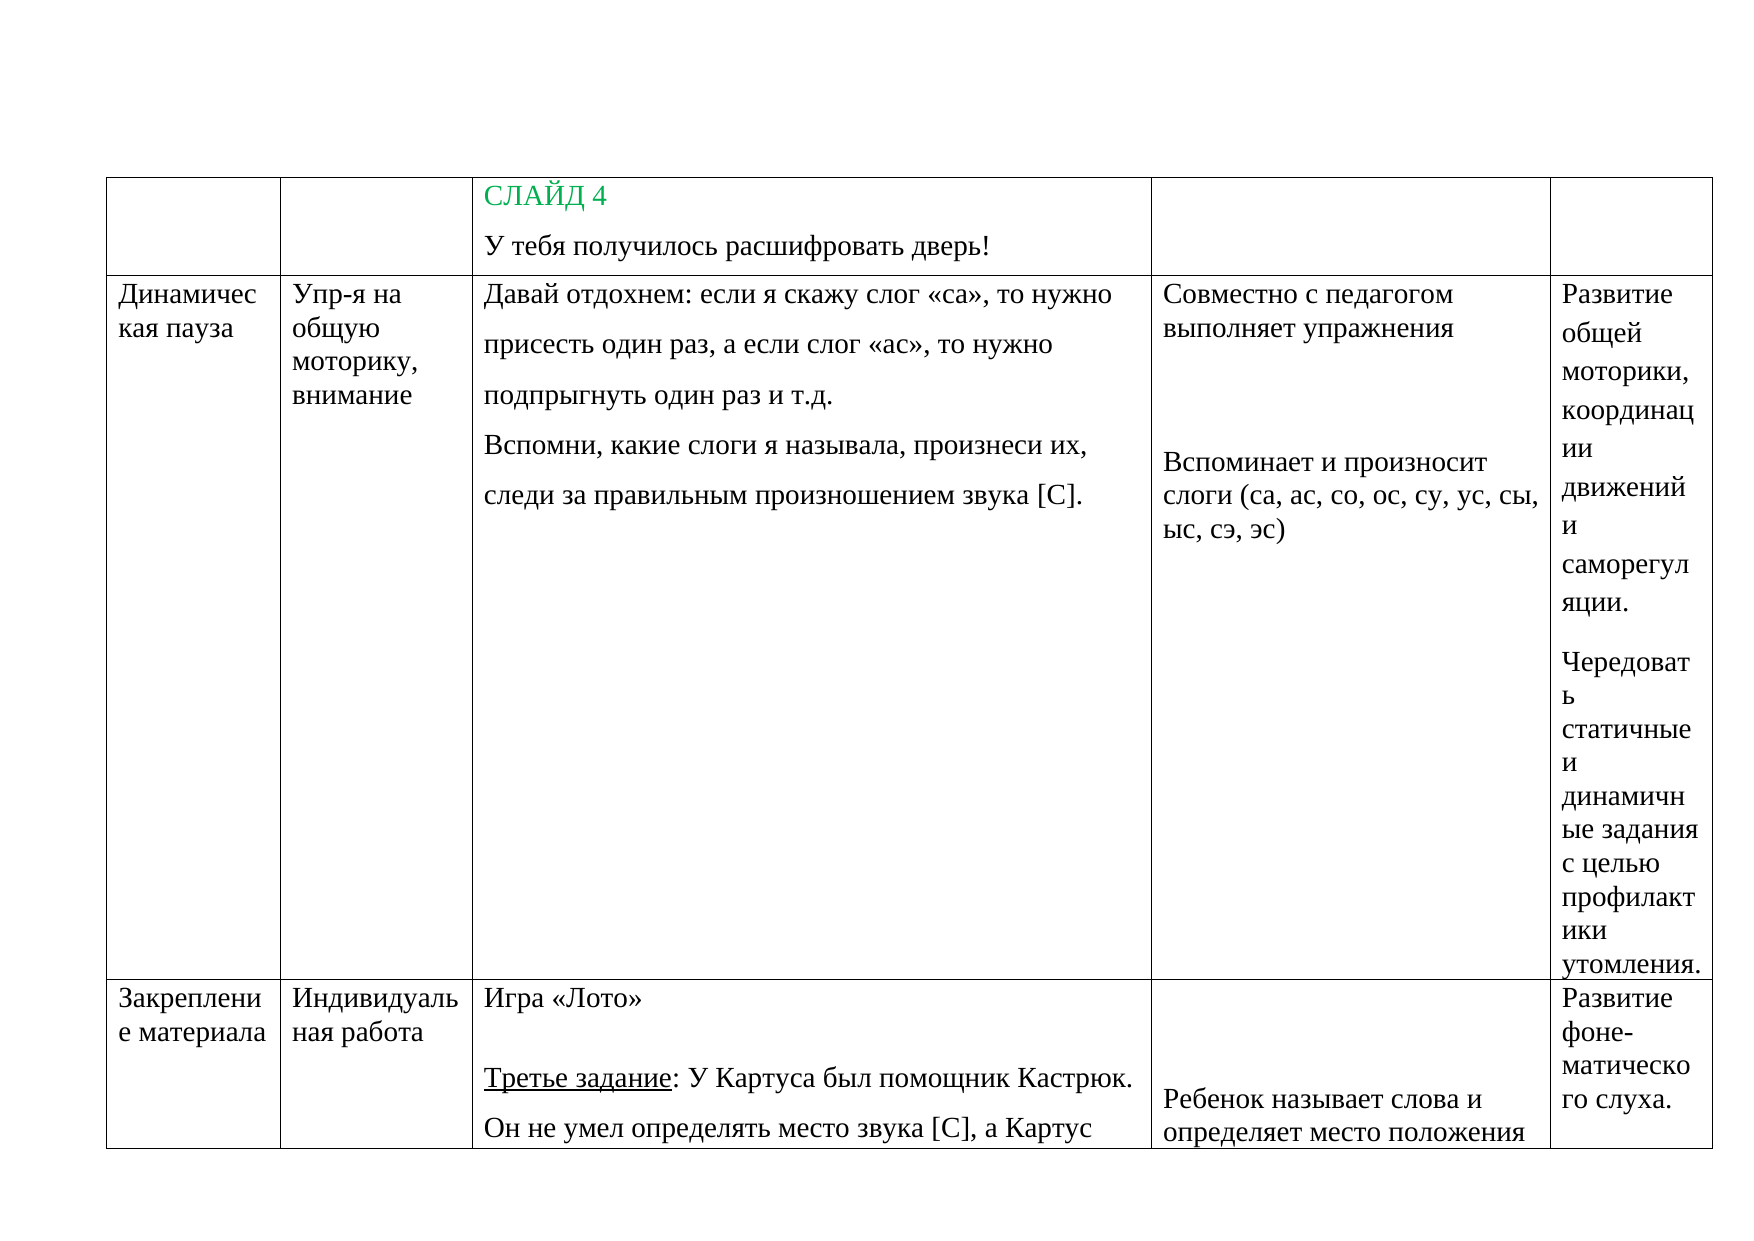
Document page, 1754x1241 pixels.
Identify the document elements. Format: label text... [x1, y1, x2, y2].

table_cell Развитие общей моторики, координации движений и саморегуляции. Чередовать статичные и динамичные задания с целью профилактики утомления. [1551, 276, 1712, 979]
table_cell Совместно с педагогом выполняет упражнения Вспоминает и произносит слоги (са, ас, со, ос, су, ус, сы, ыс, сэ, эс) [1152, 276, 1550, 979]
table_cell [473, 980, 1151, 1148]
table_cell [107, 980, 280, 1148]
table_cell Давай отдохнем: если я скажу слог «са», то нужно присесть один раз, а если слог «ас», то нужно подпрыгнуть один раз и т.д. Вспомни, какие слоги я называла, произнеси их, следи за правильным произношением звука [С]. [473, 276, 1151, 979]
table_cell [1551, 980, 1712, 1148]
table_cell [1152, 178, 1550, 275]
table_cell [281, 980, 472, 1148]
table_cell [473, 178, 1151, 275]
table_cell Динамическая пауза [107, 276, 280, 979]
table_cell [281, 178, 472, 275]
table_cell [1152, 980, 1550, 1148]
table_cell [1551, 178, 1712, 275]
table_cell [107, 178, 280, 275]
table_cell Упр-я на общую моторику, внимание [281, 276, 472, 979]
